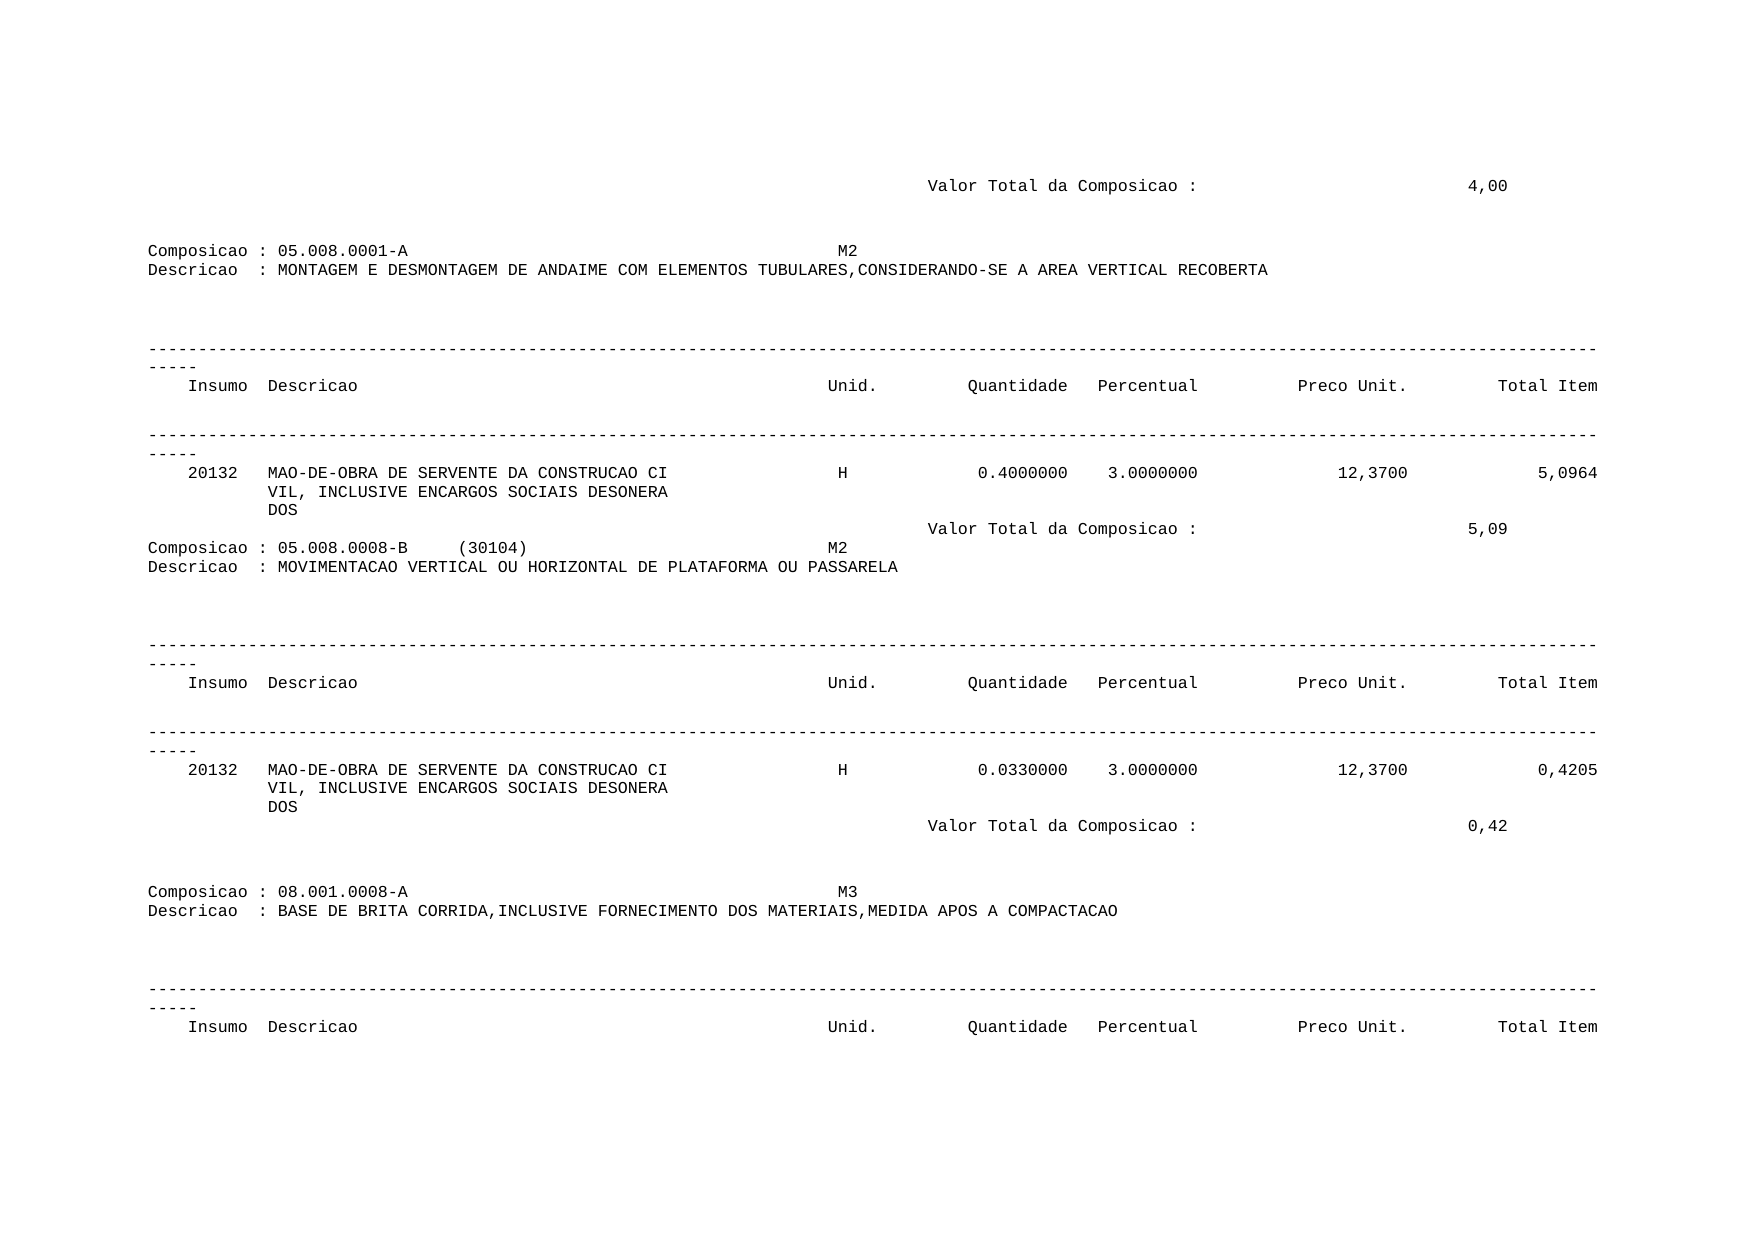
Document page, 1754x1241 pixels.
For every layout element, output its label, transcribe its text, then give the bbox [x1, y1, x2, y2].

text DOS [148, 502, 1606, 521]
text DOS [148, 799, 1606, 818]
text 20132 MAO-DE-OBRA DE SERVENTE DA CONSTRUCAO CI H 0.0330000 3.0000000 12,3700 0,4205 [148, 761, 1606, 780]
text Composicao : 08.001.0008-A M3 [148, 883, 1606, 902]
text Valor Total da Composicao : 4,00 [148, 177, 1606, 196]
text Insumo Descricao Unid. Quantidade Percentual Preco Unit. Total Item [148, 675, 1606, 693]
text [148, 951, 1606, 1018]
text Descricao : MONTAGEM E DESMONTAGEM DE ANDAIME COM ELEMENTOS TUBULARES,CONSIDERANDO-SE A AREA VERTICAL RECOBERTA [148, 262, 1606, 281]
text 20132 MAO-DE-OBRA DE SERVENTE DA CONSTRUCAO CI H 0.4000000 3.0000000 12,3700 5,0964 [148, 464, 1606, 483]
text Descricao : BASE DE BRITA CORRIDA,INCLUSIVE FORNECIMENTO DOS MATERIAIS,MEDIDA APOS A COMPACTACAO [148, 902, 1606, 921]
text VIL, INCLUSIVE ENCARGOS SOCIAIS DESONERA [148, 780, 1606, 799]
text Composicao : 05.008.0001-A M2 [148, 243, 1606, 262]
text Insumo Descricao Unid. Quantidade Percentual Preco Unit. Total Item [148, 1018, 1606, 1037]
text Valor Total da Composicao : 5,09 [148, 521, 1606, 540]
text VIL, INCLUSIVE ENCARGOS SOCIAIS DESONERA [148, 483, 1606, 502]
text Composicao : 05.008.0008-B (30104) M2 [148, 540, 1606, 558]
text Valor Total da Composicao : 0,42 [148, 818, 1606, 836]
text Insumo Descricao Unid. Quantidade Percentual Preco Unit. Total Item [148, 378, 1606, 397]
text Descricao : MOVIMENTACAO VERTICAL OU HORIZONTAL DE PLATAFORMA OU PASSARELA [148, 558, 1606, 577]
